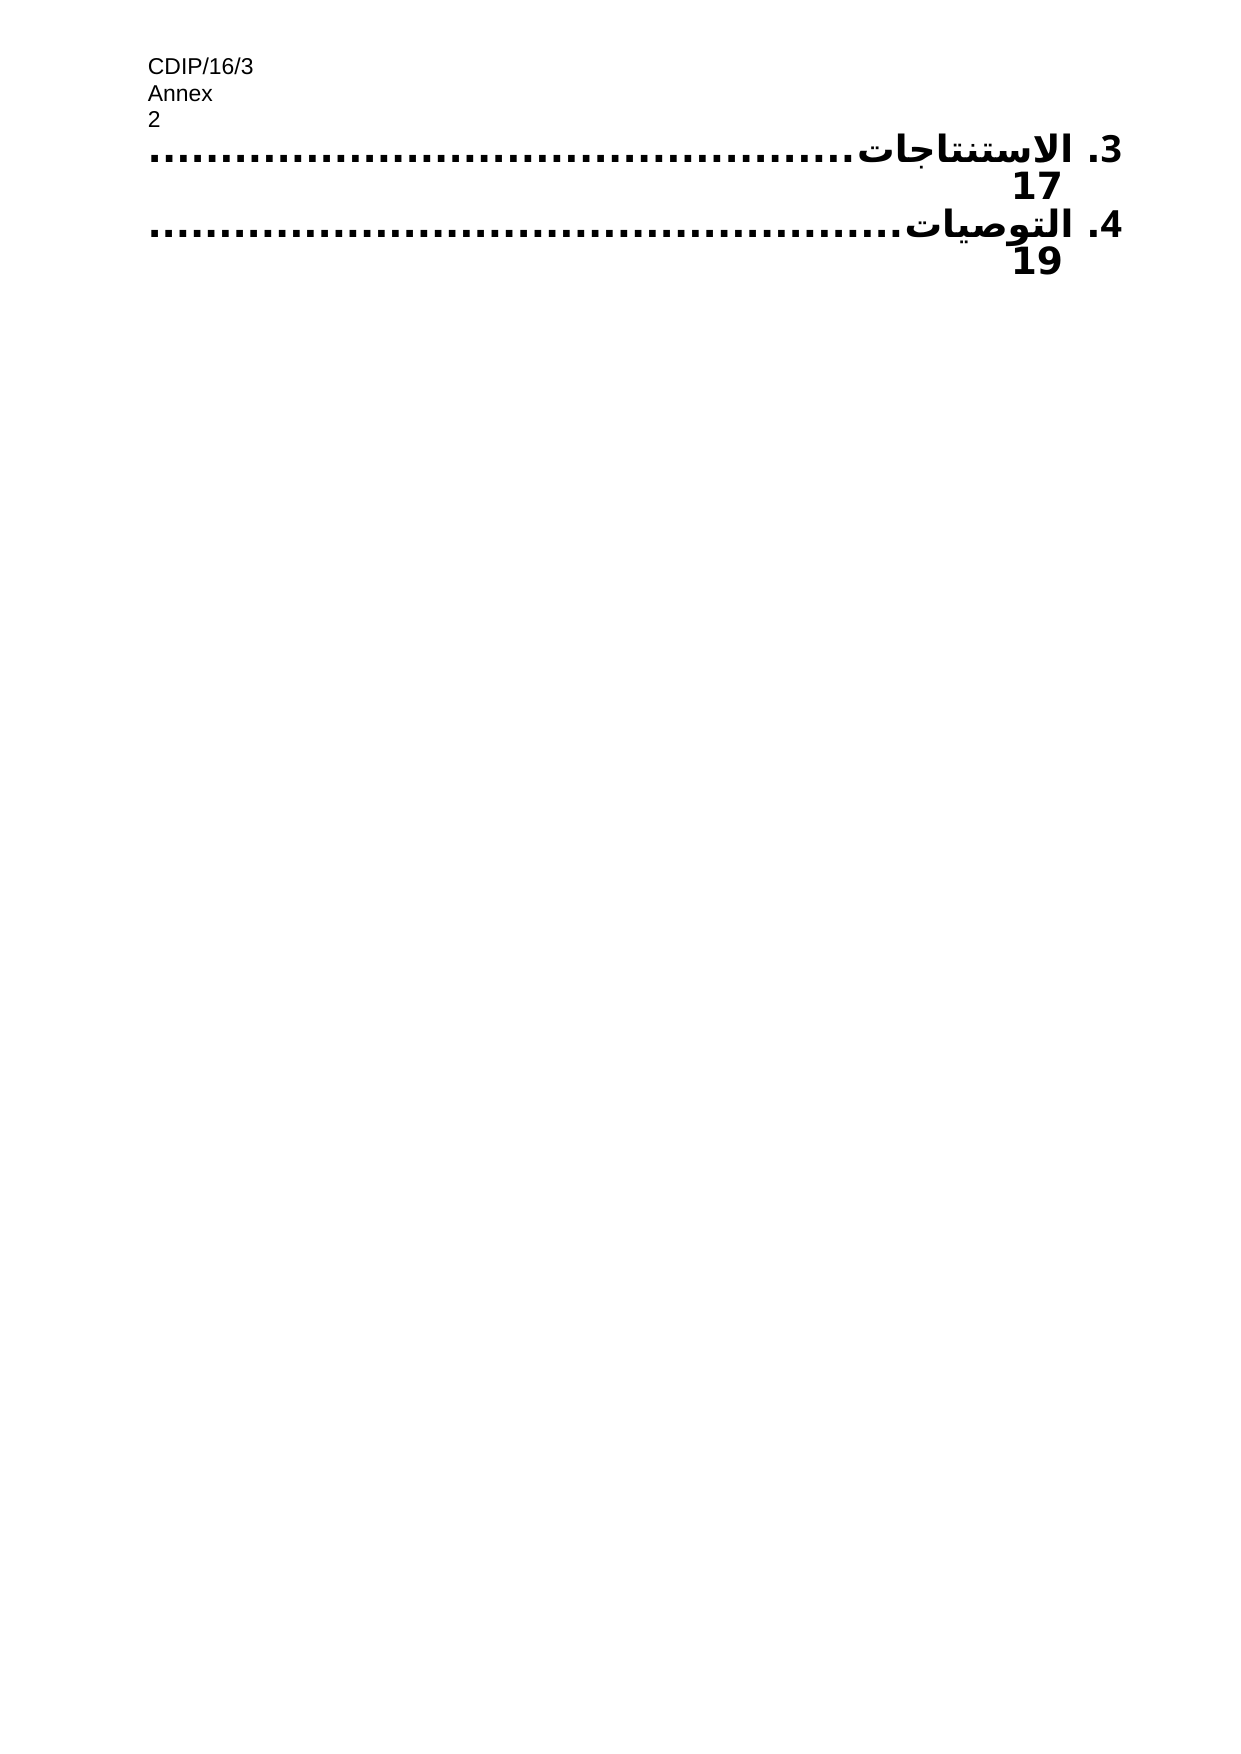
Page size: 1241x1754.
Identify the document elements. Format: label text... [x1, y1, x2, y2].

text 3‎. الاستنتاجات 17 [148, 132, 1122, 207]
text 4‎. التوصيات 19 [148, 207, 1122, 282]
